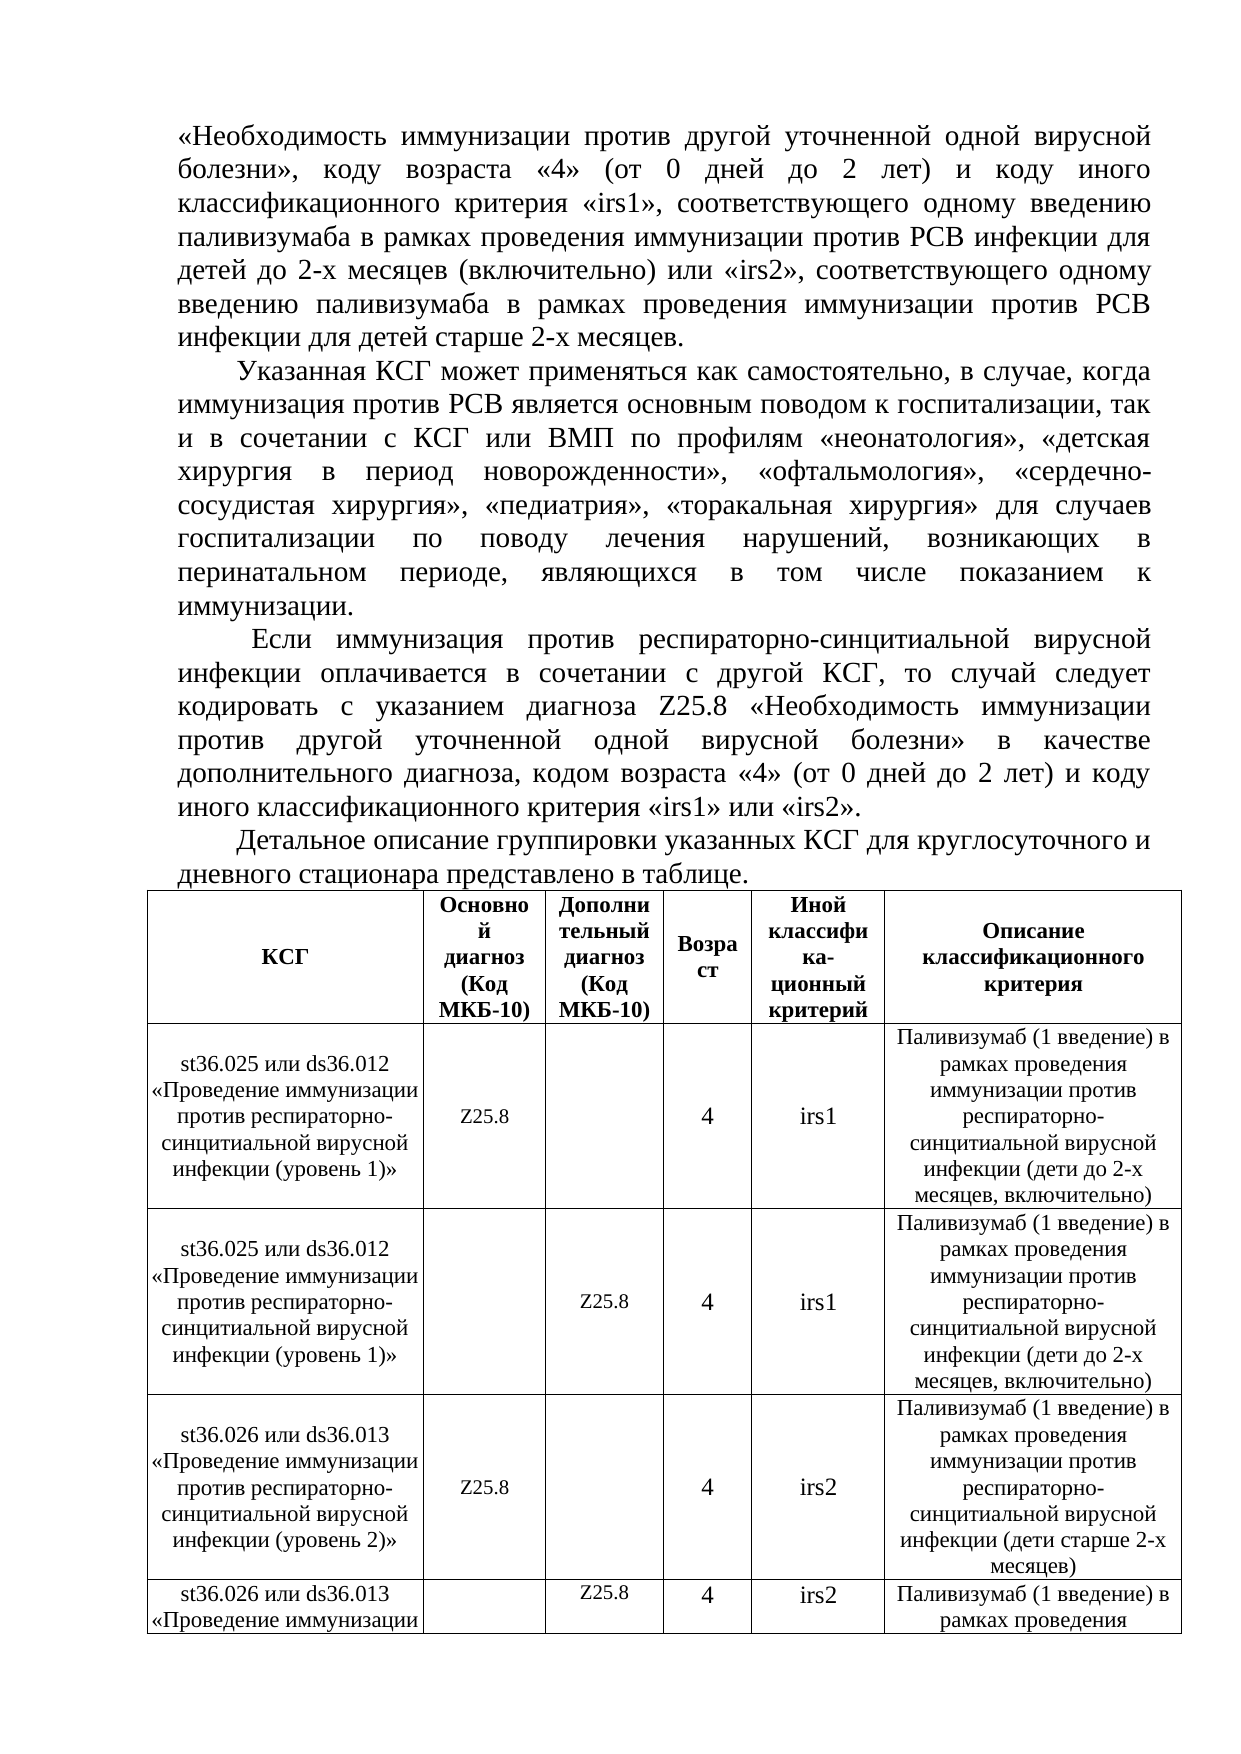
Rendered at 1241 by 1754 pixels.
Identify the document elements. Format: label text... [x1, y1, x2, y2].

table_header Описание классификационного критерия [885, 891, 1181, 1022]
text Детальное описание группировки указанных КСГ для круглосуточного и дневного стационара представлено в таблице. [177, 822, 1152, 889]
table_cell Паливизумаб (1 введение) в рамках проведения иммунизации против респираторно-синцитиальной вирусной инфекции (дети до 2-х месяцев, включительно) [885, 1209, 1181, 1393]
table_cell Z25.8 [546, 1580, 663, 1633]
table_cell Z25.8 [546, 1209, 663, 1393]
table_cell Паливизумаб (1 введение) в рамках проведения иммунизации против респираторно-синцитиальной вирусной инфекции (дети до 2-х месяцев, включительно) [885, 1024, 1181, 1208]
table_cell irs2 [752, 1580, 884, 1633]
table_cell irs2 [752, 1395, 884, 1579]
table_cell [885, 1580, 1181, 1633]
table_cell irs1 [752, 1209, 884, 1393]
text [177, 118, 1152, 353]
table_cell 4 [664, 1209, 751, 1393]
table_cell Паливизумаб (1 введение) в рамках проведения иммунизации против респираторно-синцитиальной вирусной инфекции (дети старше 2-х месяцев) [885, 1395, 1181, 1579]
table_cell st36.026 или ds36.013 «Проведение иммунизации против респираторно-синцитиальной вирусной инфекции (уровень 2)» [148, 1395, 423, 1579]
table_cell st36.025 или ds36.012 «Проведение иммунизации против респираторно-синцитиальной вирусной инфекции (уровень 1)» [148, 1209, 423, 1393]
table_cell 4 [664, 1395, 751, 1579]
table_cell [424, 1209, 545, 1393]
table_cell st36.025 или ds36.012 «Проведение иммунизации против респираторно-синцитиальной вирусной инфекции (уровень 1)» [148, 1024, 423, 1208]
table_header Основной диагноз (Код МКБ-10) [424, 891, 545, 1022]
table_header КСГ [148, 891, 423, 1022]
table_cell [546, 1395, 663, 1579]
table_cell Z25.8 [424, 1024, 545, 1208]
table_cell [424, 1580, 545, 1633]
text Указанная КСГ может применяться как самостоятельно, в случае, когда иммунизация против РСВ является основным поводом к госпитализации, так и в сочетании с КСГ или ВМП по профилям «неонатология», «детская хирургия в период новорожденности», «офтальмология», «сердечно-сосудистая хирургия», «педиатрия», «торакальная хирургия» для случаев госпитализации по поводу лечения нарушений, возникающих в перинатальном периоде, являющихся в том числе показанием к иммунизации. [177, 353, 1152, 621]
table_cell Z25.8 [424, 1395, 545, 1579]
table_header Возраст [664, 891, 751, 1022]
table_cell 4 [664, 1024, 751, 1208]
table_header Иной классифика-ционный критерий [752, 891, 884, 1022]
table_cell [148, 1580, 423, 1633]
table_header Дополнительный диагноз (Код МКБ-10) [546, 891, 663, 1022]
table_cell 4 [664, 1580, 751, 1633]
table_cell [546, 1024, 663, 1208]
table_cell irs1 [752, 1024, 884, 1208]
text Если иммунизация против респираторно-синцитиальной вирусной инфекции оплачивается в сочетании с другой КСГ, то случай следует кодировать с указанием диагноза Z25.8 «Необходимость иммунизации против другой уточненной одной вирусной болезни» в качестве дополнительного диагноза, кодом возраста «4» (от 0 дней до 2 лет) и коду иного классификационного критерия «irs1» или «irs2». [177, 621, 1152, 822]
